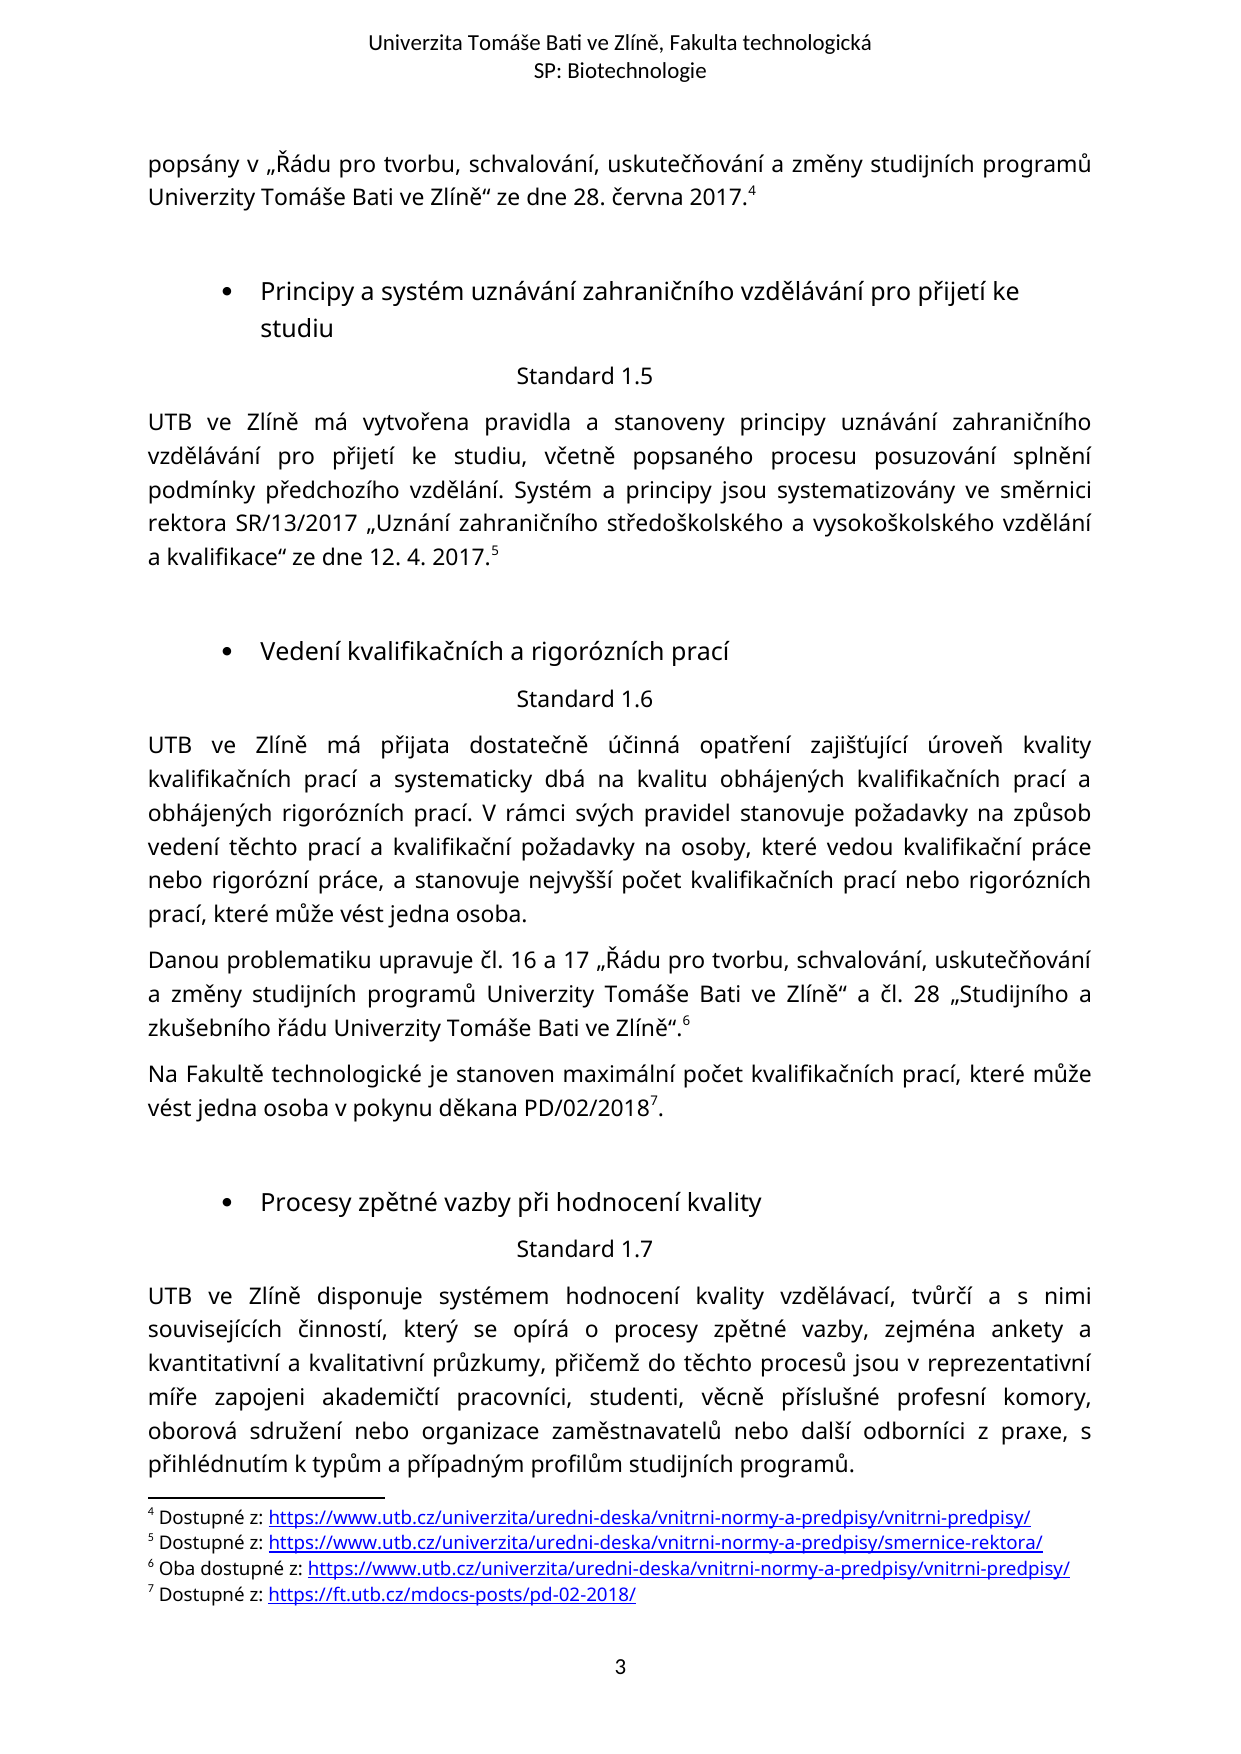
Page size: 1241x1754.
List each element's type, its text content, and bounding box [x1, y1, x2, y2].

subtitle Principy a systém uznávání zahraničního vzdělávání pro přijetí ke studiu [223, 274, 1093, 345]
text Standard 1.7 [148, 1233, 1093, 1265]
subtitle Procesy zpětné vazby při hodnocení kvality [223, 1184, 1093, 1218]
text Na Fakultě technologické je stanoven maximální počet kvalifikačních prací, které může vést jedna osoba v pokynu děkana PD/02/2018. [148, 1058, 1093, 1123]
subtitle Vedení kvalifikačních a rigorózních prací [223, 634, 1093, 668]
text UTB ve Zlíně disponuje systémem hodnocení kvality vzdělávací, tvůrčí a s nimi souvisejících činností, který se opírá o procesy zpětné vazby, zejména ankety a kvantitativní a kvalitativní průzkumy, přičemž do těchto procesů jsou v reprezentativní míře zapojeni akademičtí pracovníci, studenti, věcně příslušné profesní komory, oborová sdružení nebo organizace zaměstnavatelů nebo další odborníci z praxe, s přihlédnutím k typům a případným profilům studijních programů. [148, 1280, 1093, 1480]
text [148, 148, 1093, 213]
text UTB ve Zlíně má vytvořena pravidla a stanoveny principy uznávání zahraničního vzdělávání pro přijetí ke studiu, včetně popsaného procesu posuzování splnění podmínky předchozího vzdělání. Systém a principy jsou systematizovány ve směrnici rektora SR/13/2017 „Uznání zahraničního středoškolského a vysokoškolského vzdělání a kvalifikace“ ze dne 12. 4. 2017. [148, 406, 1093, 572]
text Danou problematiku upravuje čl. 16 a 17 „Řádu pro tvorbu, schvalování, uskutečňování a změny studijních programů Univerzity Tomáše Bati ve Zlíně“ a čl. 28 „Studijního a zkušebního řádu Univerzity Tomáše Bati ve Zlíně“. [148, 944, 1093, 1043]
text UTB ve Zlíně má přijata dostatečně účinná opatření zajišťující úroveň kvality kvalifikačních prací a systematicky dbá na kvalitu obhájených kvalifikačních prací a obhájených rigorózních prací. V rámci svých pravidel stanovuje požadavky na způsob vedení těchto prací a kvalifikační požadavky na osoby, které vedou kvalifikační práce nebo rigorózní práce, a stanovuje nejvyšší počet kvalifikačních prací nebo rigorózních prací, které může vést jedna osoba. [148, 729, 1093, 929]
text Standard 1.5 [148, 360, 1093, 391]
text Standard 1.6 [148, 683, 1093, 714]
